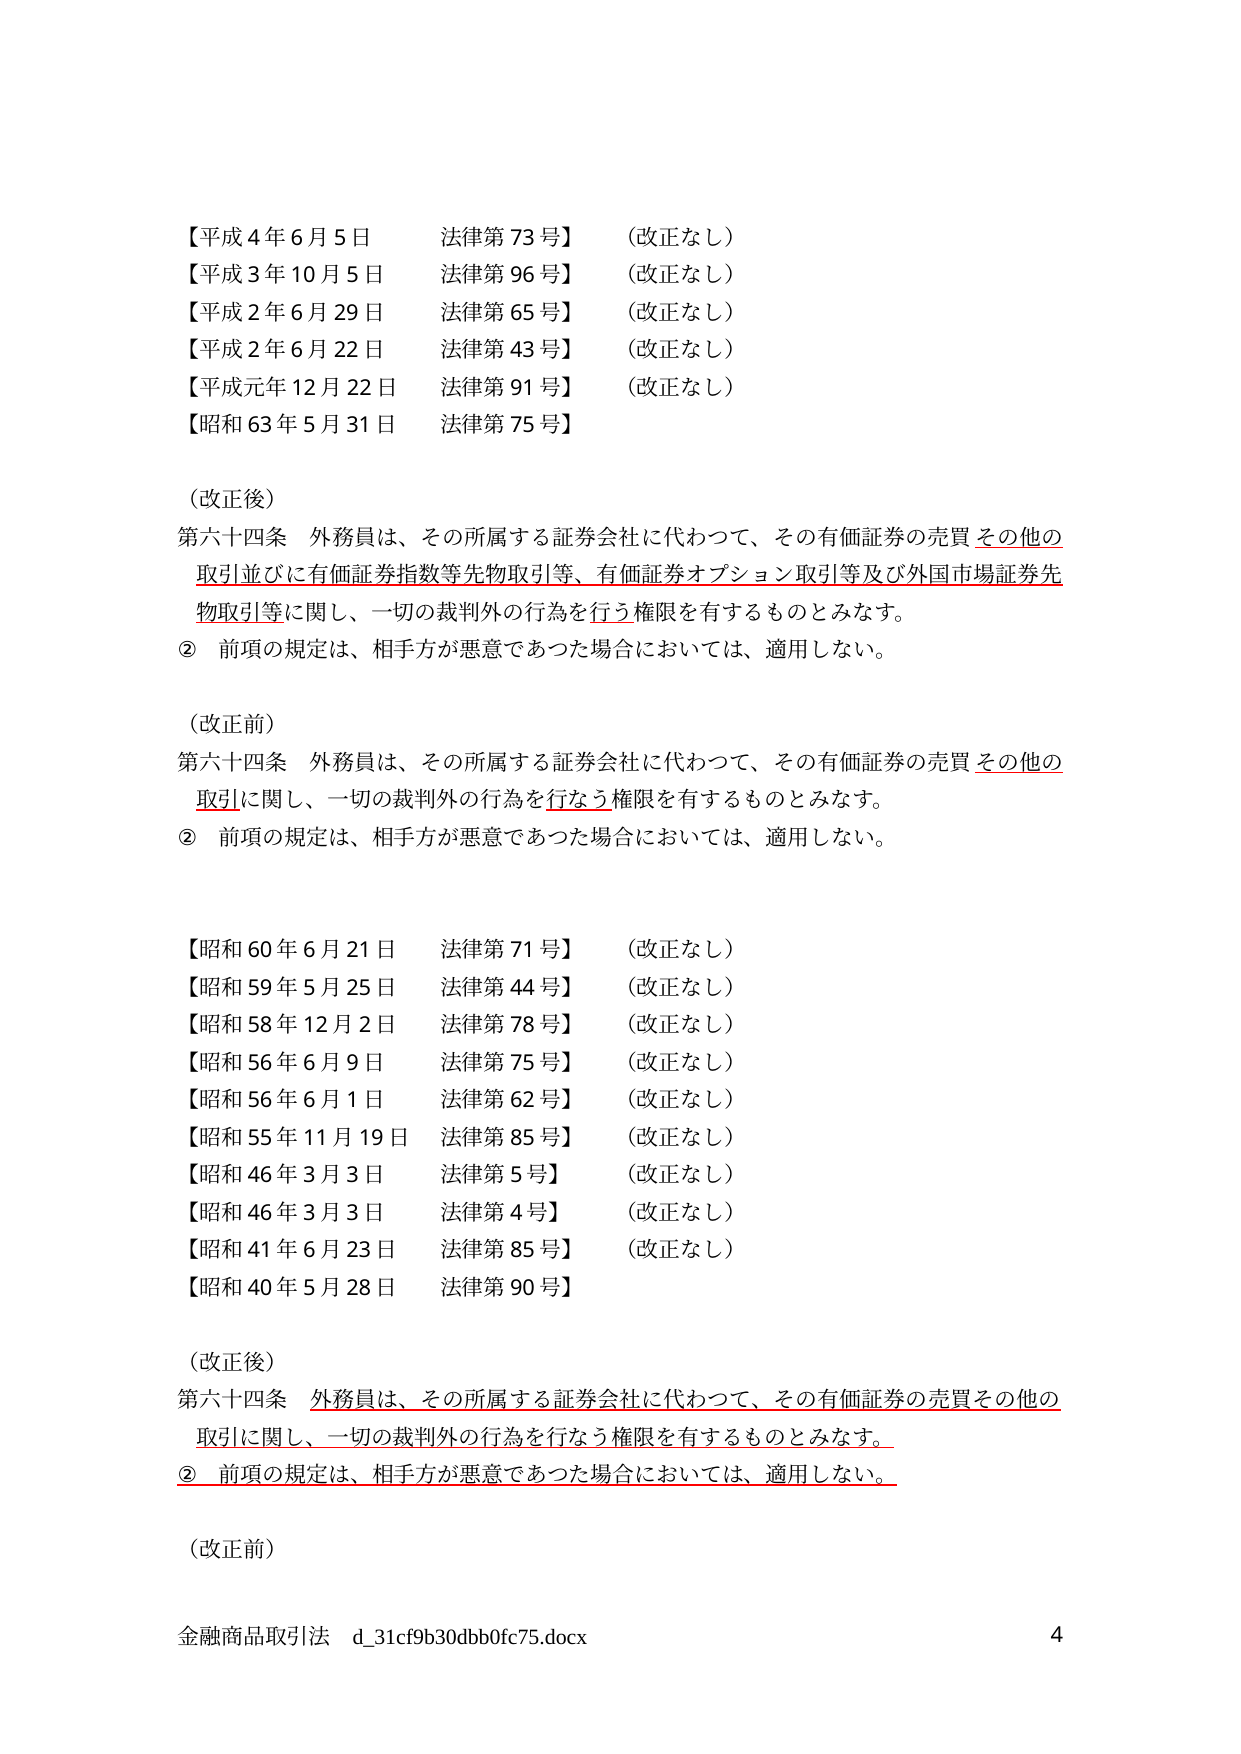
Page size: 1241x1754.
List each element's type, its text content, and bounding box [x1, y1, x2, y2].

text 【昭和59年5月25日 法律第44号】 （改正なし） [177, 967, 1063, 1004]
text （改正後） [177, 479, 1063, 517]
text 【平成4年6月5日 法律第73号】 （改正なし） [177, 217, 1063, 254]
text （改正前） [177, 1529, 1063, 1567]
text 【昭和55年11月19日 法律第85号】 （改正なし） [177, 1117, 1063, 1154]
text 第六十四条 外務員は、その所属する証券会社に代わつて、その有価証券の売買その他の取引に関し、一切の裁判外の行為を行なう権限を有するものとみなす。 [177, 1379, 1063, 1454]
text ② 前項の規定は、相手方が悪意であつた場合においては、適用しない。 [177, 817, 1063, 854]
text 【昭和60年6月21日 法律第71号】 （改正なし） [177, 929, 1063, 967]
text 【昭和63年5月31日 法律第75号】 [177, 404, 1063, 442]
text 【昭和58年12月2日 法律第78号】 （改正なし） [177, 1004, 1063, 1042]
text 【平成2年6月29日 法律第65号】 （改正なし） [177, 292, 1063, 329]
text 第六十四条 外務員は、その所属する証券会社に代わつて、その有価証券の売買その他の取引並びに有価証券指数等先物取引等、有価証券オプション取引等及び外国市場証券先物取引等に関し、一切の裁判外の行為を行う権限を有するものとみなす。 [177, 517, 1063, 629]
text ② 前項の規定は、相手方が悪意であつた場合においては、適用しない。 [177, 1454, 1063, 1492]
text 【昭和56年6月1日 法律第62号】 （改正なし） [177, 1079, 1063, 1117]
text （改正前） [177, 704, 1063, 742]
text 【昭和56年6月9日 法律第75号】 （改正なし） [177, 1042, 1063, 1079]
text 【昭和46年3月3日 法律第5号】 （改正なし） [177, 1154, 1063, 1192]
text 【平成2年6月22日 法律第43号】 （改正なし） [177, 329, 1063, 367]
text ② 前項の規定は、相手方が悪意であつた場合においては、適用しない。 [177, 629, 1063, 667]
text 【平成元年12月22日 法律第91号】 （改正なし） [177, 367, 1063, 404]
text （改正後） [177, 1342, 1063, 1379]
text 【昭和41年6月23日 法律第85号】 （改正なし） [177, 1229, 1063, 1267]
text 【昭和40年5月28日 法律第90号】 [177, 1267, 1063, 1304]
text 【昭和46年3月3日 法律第4号】 （改正なし） [177, 1192, 1063, 1229]
text 第六十四条 外務員は、その所属する証券会社に代わつて、その有価証券の売買その他の取引に関し、一切の裁判外の行為を行なう権限を有するものとみなす。 [177, 742, 1063, 817]
text 【平成3年10月5日 法律第96号】 （改正なし） [177, 254, 1063, 292]
